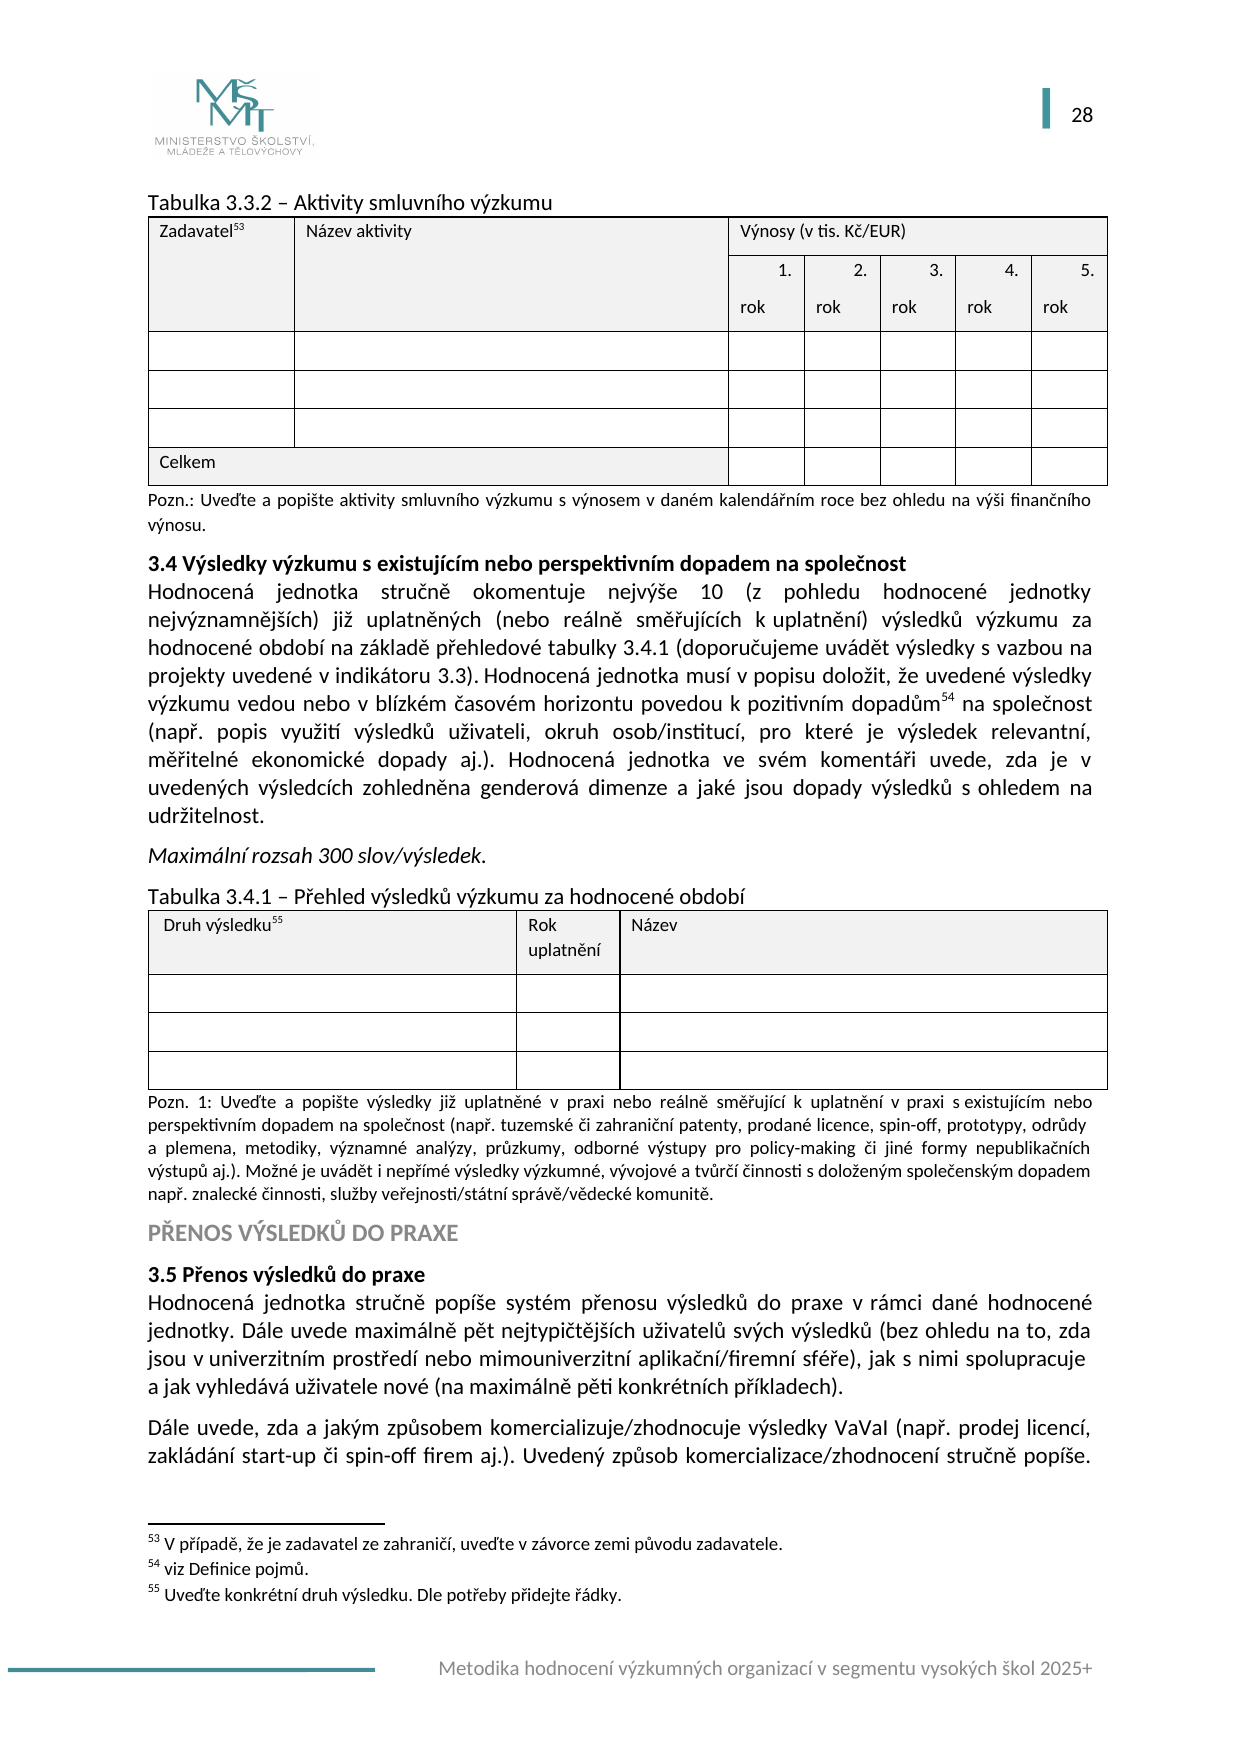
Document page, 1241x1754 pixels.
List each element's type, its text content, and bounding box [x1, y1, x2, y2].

text Pozn.: Uveďte a popište aktivity smluvního výzkumu s výnosem v daném kalendářním roce bez ohledu na výši finančního výnosu. [148, 486, 1093, 536]
table_header Název [621, 911, 1107, 973]
picture [147, 73, 322, 161]
table_header Druh výsledku [149, 911, 516, 973]
table_header Rok uplatnění [517, 911, 619, 973]
text Hodnocená jednotka stručně popíše systém přenosu výsledků do praxe v rámci dané hodnocené jednotky. Dále uvede maximálně pět nejtypičtějších uživatelů svých výsledků (bez ohledu na to, zda jsou v univerzitním prostředí nebo mimouniverzitní aplikační/firemní sféře), jak s nimi spolupracuje a jak vyhledává uživatele nové (na maximálně pěti konkrétních příkladech). [148, 1288, 1093, 1400]
table_cell [517, 975, 619, 1012]
table_cell [149, 1052, 516, 1089]
table_cell [729, 409, 804, 447]
table_cell [805, 448, 880, 485]
subtitle 3.4 Výsledky výzkumu s existujícím nebo perspektivním dopadem na společnost [148, 549, 1093, 577]
table_cell [805, 332, 880, 369]
subtitle PŘENOS VÝSLEDKŮ DO PRAXE [148, 1217, 1093, 1248]
text Pozn. 1: Uveďte a popište výsledky již uplatněné v praxi nebo reálně směřující k uplatnění v praxi s existujícím nebo perspektivním dopadem na společnost (např. tuzemské či zahraniční patenty, prodané licence, spin-off, prototypy, odrůdy a plemena, metodiky, významné analýzy, průzkumy, odborné výstupy pro policy-making či jiné formy nepublikačních výstupů aj.). Možné je uvádět i nepřímé výsledky výzkumné, vývojové a tvůrčí činnosti s doloženým společenským dopadem např. znalecké činnosti, služby veřejnosti/státní správě/vědecké komunitě. [148, 1090, 1093, 1205]
table_cell [729, 448, 804, 485]
table_cell [881, 448, 955, 485]
table_cell Celkem [149, 448, 728, 485]
table_cell [621, 975, 1107, 1012]
table_cell [1032, 448, 1107, 485]
table_header Výnosy (v tis. Kč/EUR) [729, 218, 1107, 255]
table_cell [956, 448, 1031, 485]
table_cell [621, 1013, 1107, 1051]
table_header Název aktivity [295, 218, 728, 331]
table_cell [149, 332, 294, 369]
table_header Zadavatel [149, 218, 294, 331]
picture [1028, 88, 1111, 145]
table_cell [729, 332, 804, 369]
table_cell [517, 1013, 619, 1051]
table_cell 3. rok [881, 256, 955, 331]
table_cell [149, 975, 516, 1012]
table_cell [295, 371, 728, 408]
table_cell [149, 409, 294, 447]
table_cell [805, 409, 880, 447]
text Maximální rozsah 300 slov/výsledek. [148, 841, 1093, 869]
table_cell [295, 409, 728, 447]
table_cell [956, 332, 1031, 369]
table_cell [1032, 371, 1107, 408]
table_cell [517, 1052, 619, 1089]
text Hodnocená jednotka stručně okomentuje nejvýše 10 (z pohledu hodnocené jednotky nejvýznamnějších) již uplatněných (nebo reálně směřujících k uplatnění) výsledků výzkumu za hodnocené období na základě přehledové tabulky 3.4.1 (doporučujeme uvádět výsledky s vazbou na projekty uvedené v indikátoru 3.3). Hodnocená jednotka musí v popisu doložit, že uvedené výsledky výzkumu vedou nebo v blízkém časovém horizontu povedou k pozitivním dopadům na společnost (např. popis využití výsledků uživateli, okruh osob/institucí, pro které je výsledek relevantní, měřitelné ekonomické dopady aj.). Hodnocená jednotka ve svém komentáři uvede, zda je v uvedených výsledcích zohledněna genderová dimenze a jaké jsou dopady výsledků s ohledem na udržitelnost. [148, 577, 1093, 829]
table_cell [881, 332, 955, 369]
table_cell 2. rok [805, 256, 880, 331]
table_cell [805, 371, 880, 408]
table_cell [956, 371, 1031, 408]
table_cell [621, 1052, 1107, 1089]
table_cell [729, 371, 804, 408]
table_cell 4. rok [956, 256, 1031, 331]
table_cell 1. rok [729, 256, 804, 331]
table_cell 5. rok [1032, 256, 1107, 331]
table_cell [956, 409, 1031, 447]
table_cell [881, 409, 955, 447]
subtitle 3.5 Přenos výsledků do praxe [148, 1260, 1093, 1288]
text Tabulka 3.3.2 – Aktivity smluvního výzkumu [148, 188, 1093, 216]
text Tabulka 3.4.1 – Přehled výsledků výzkumu za hodnocené období [148, 882, 1093, 910]
table_cell [881, 371, 955, 408]
table_cell [149, 1013, 516, 1051]
table_cell [1032, 332, 1107, 369]
table_cell [149, 371, 294, 408]
table_cell [295, 332, 728, 369]
table_cell [1032, 409, 1107, 447]
